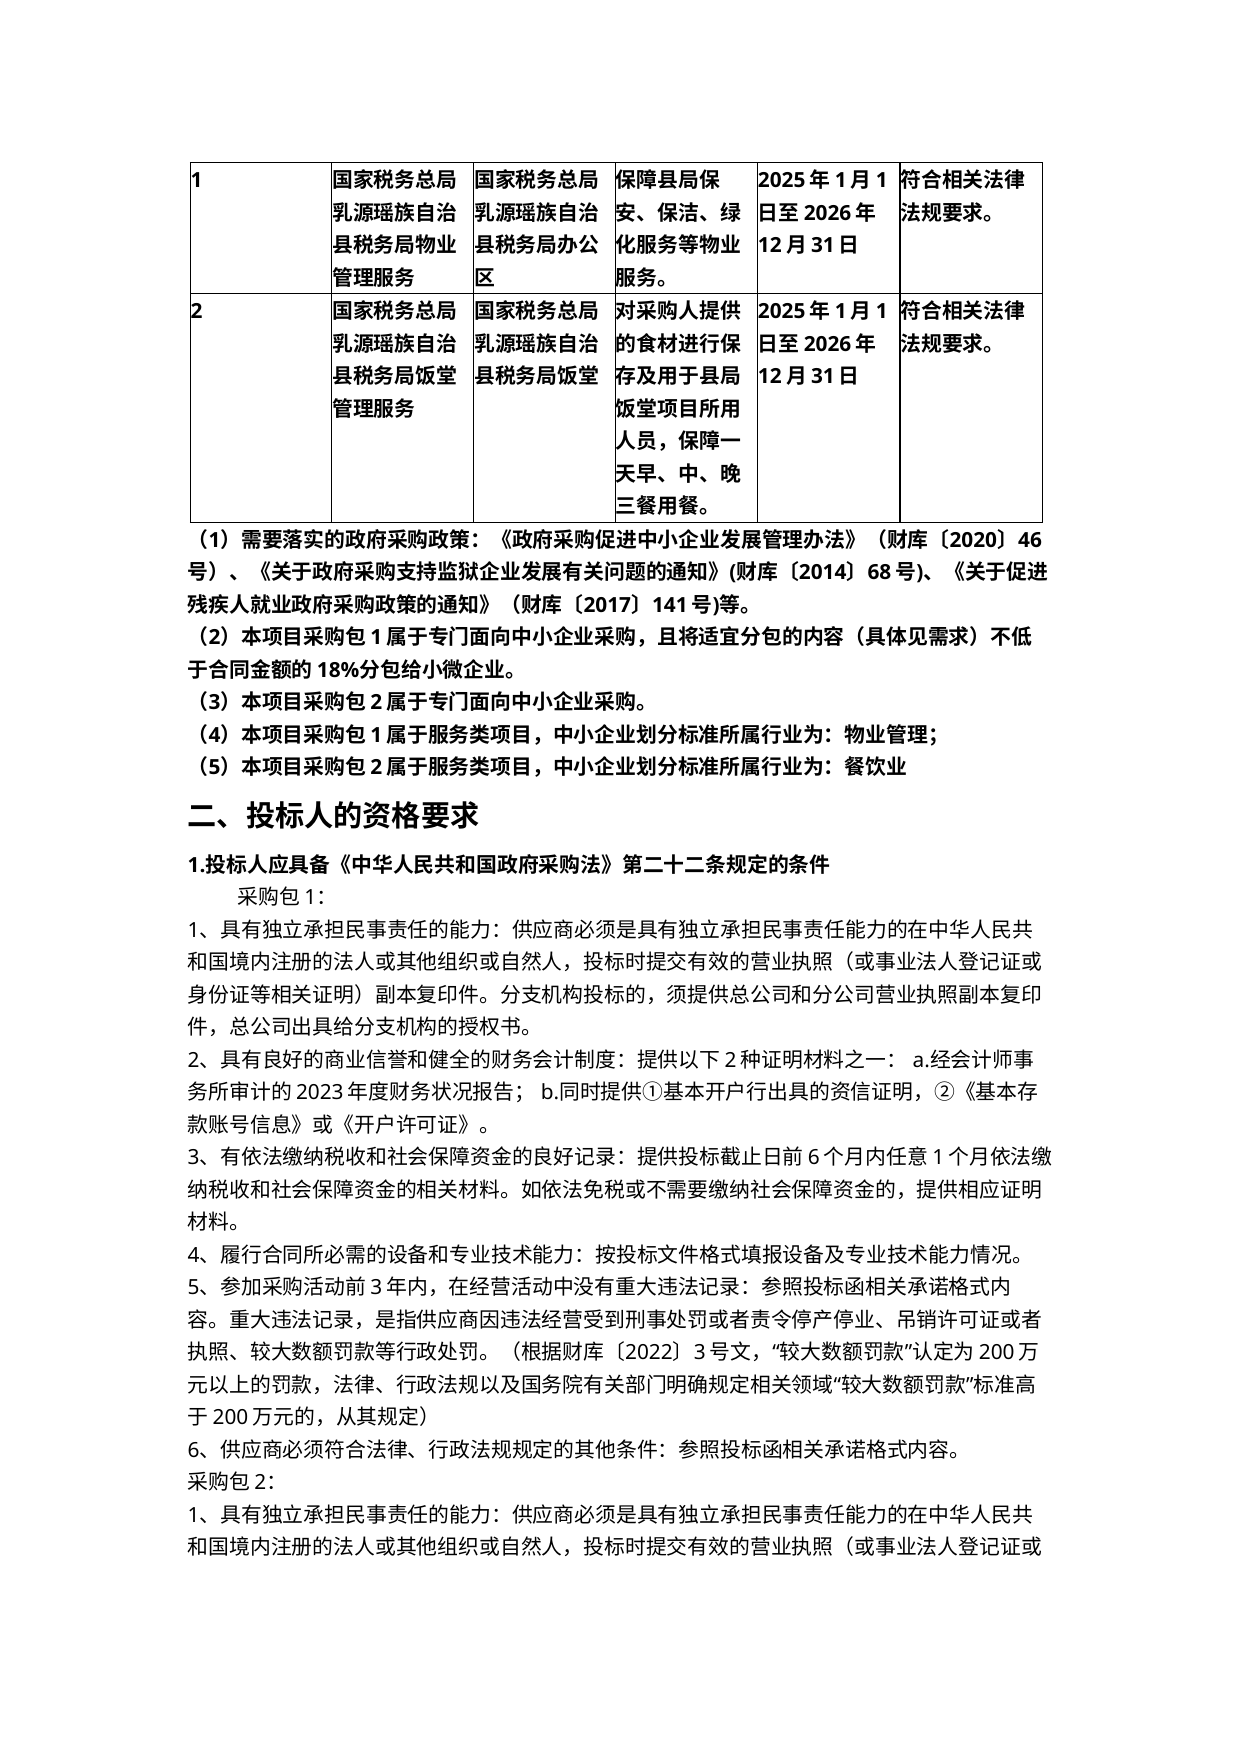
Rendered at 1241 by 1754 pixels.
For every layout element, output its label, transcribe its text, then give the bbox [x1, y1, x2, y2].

table_cell 2 [191, 294, 331, 522]
table_cell 对采购人提供的食材进行保存及用于县局饭堂项目所用人员，保障一天早、中、晚三餐用餐。 [616, 294, 757, 522]
table_cell 保障县局保安、保洁、绿化服务等物业服务。 [616, 163, 757, 293]
text 1、具有独立承担民事责任的能力：供应商必须是具有独立承担民事责任能力的在中华人民共和国境内注册的法人或其他组织或自然人，投标时提交有效的营业执照（或事业法人登记证或身份证等相关证明）副本复印件。分支机构投标的，须提供总公司和分公司营业执照副本复印件，总公司出具给分支机构的授权书。 [187, 913, 1053, 1043]
text 4、履行合同所必需的设备和专业技术能力：按投标文件格式填报设备及专业技术能力情况。 [187, 1238, 1053, 1271]
text 5、参加采购活动前3年内，在经营活动中没有重大违法记录：参照投标函相关承诺格式内容。重大违法记录，是指供应商因违法经营受到刑事处罚或者责令停产停业、吊销许可证或者执照、较大数额罚款等行政处罚。（根据财库〔2022〕3号文，“较大数额罚款”认定为200万元以上的罚款，法律、行政法规以及国务院有关部门明确规定相关领域“较大数额罚款”标准高于200万元的，从其规定） [187, 1271, 1053, 1433]
table_cell 国家税务总局乳源瑶族自治县税务局办公区 [474, 163, 615, 293]
text 2、具有良好的商业信誉和健全的财务会计制度：提供以下2种证明材料之一： a.经会计师事务所审计的2023年度财务状况报告； b.同时提供①基本开户行出具的资信证明，②《基本存款账号信息》或《开户许可证》。 [187, 1043, 1053, 1141]
text （1）需要落实的政府采购政策：《政府采购促进中小企业发展管理办法》（财库〔2020〕46号）、《关于政府采购支持监狱企业发展有关问题的通知》(财库〔2014〕68号)、《关于促进残疾人就业政府采购政策的通知》（财库〔2017〕141号)等。 [187, 523, 1053, 621]
table_cell 1 [191, 163, 331, 293]
text 3、有依法缴纳税收和社会保障资金的良好记录：提供投标截止日前6个月内任意1个月依法缴纳税收和社会保障资金的相关材料。如依法免税或不需要缴纳社会保障资金的，提供相应证明材料。 [187, 1141, 1053, 1238]
text 6、供应商必须符合法律、行政法规规定的其他条件：参照投标函相关承诺格式内容。 [187, 1433, 1053, 1466]
table_cell 国家税务总局乳源瑶族自治县税务局饭堂 [474, 294, 615, 522]
text （5）本项目采购包2属于服务类项目，中小企业划分标准所属行业为：餐饮业 [187, 751, 1053, 783]
table_cell 国家税务总局乳源瑶族自治县税务局饭堂管理服务 [332, 294, 473, 522]
text 1.投标人应具备《中华人民共和国政府采购法》第二十二条规定的条件 [187, 848, 1053, 881]
text 采购包2： [187, 1466, 1053, 1498]
table_cell 2025年1月1日至2026年12月31日 [758, 163, 899, 293]
table_cell 国家税务总局乳源瑶族自治县税务局物业管理服务 [332, 163, 473, 293]
text （3）本项目采购包2属于专门面向中小企业采购。 [187, 686, 1053, 718]
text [187, 1498, 1053, 1563]
text （2）本项目采购包1属于专门面向中小企业采购，且将适宜分包的内容（具体见需求）不低于合同金额的18%分包给小微企业。 [187, 621, 1053, 686]
table_cell 符合相关法律法规要求。 [901, 163, 1042, 293]
text 采购包1： [187, 881, 1053, 913]
text 二、投标人的资格要求 [187, 783, 1053, 848]
table_cell 2025年1月1日至2026年12月31日 [758, 294, 899, 522]
text （4）本项目采购包1属于服务类项目，中小企业划分标准所属行业为：物业管理； [187, 718, 1053, 751]
table_cell 符合相关法律法规要求。 [901, 294, 1042, 522]
